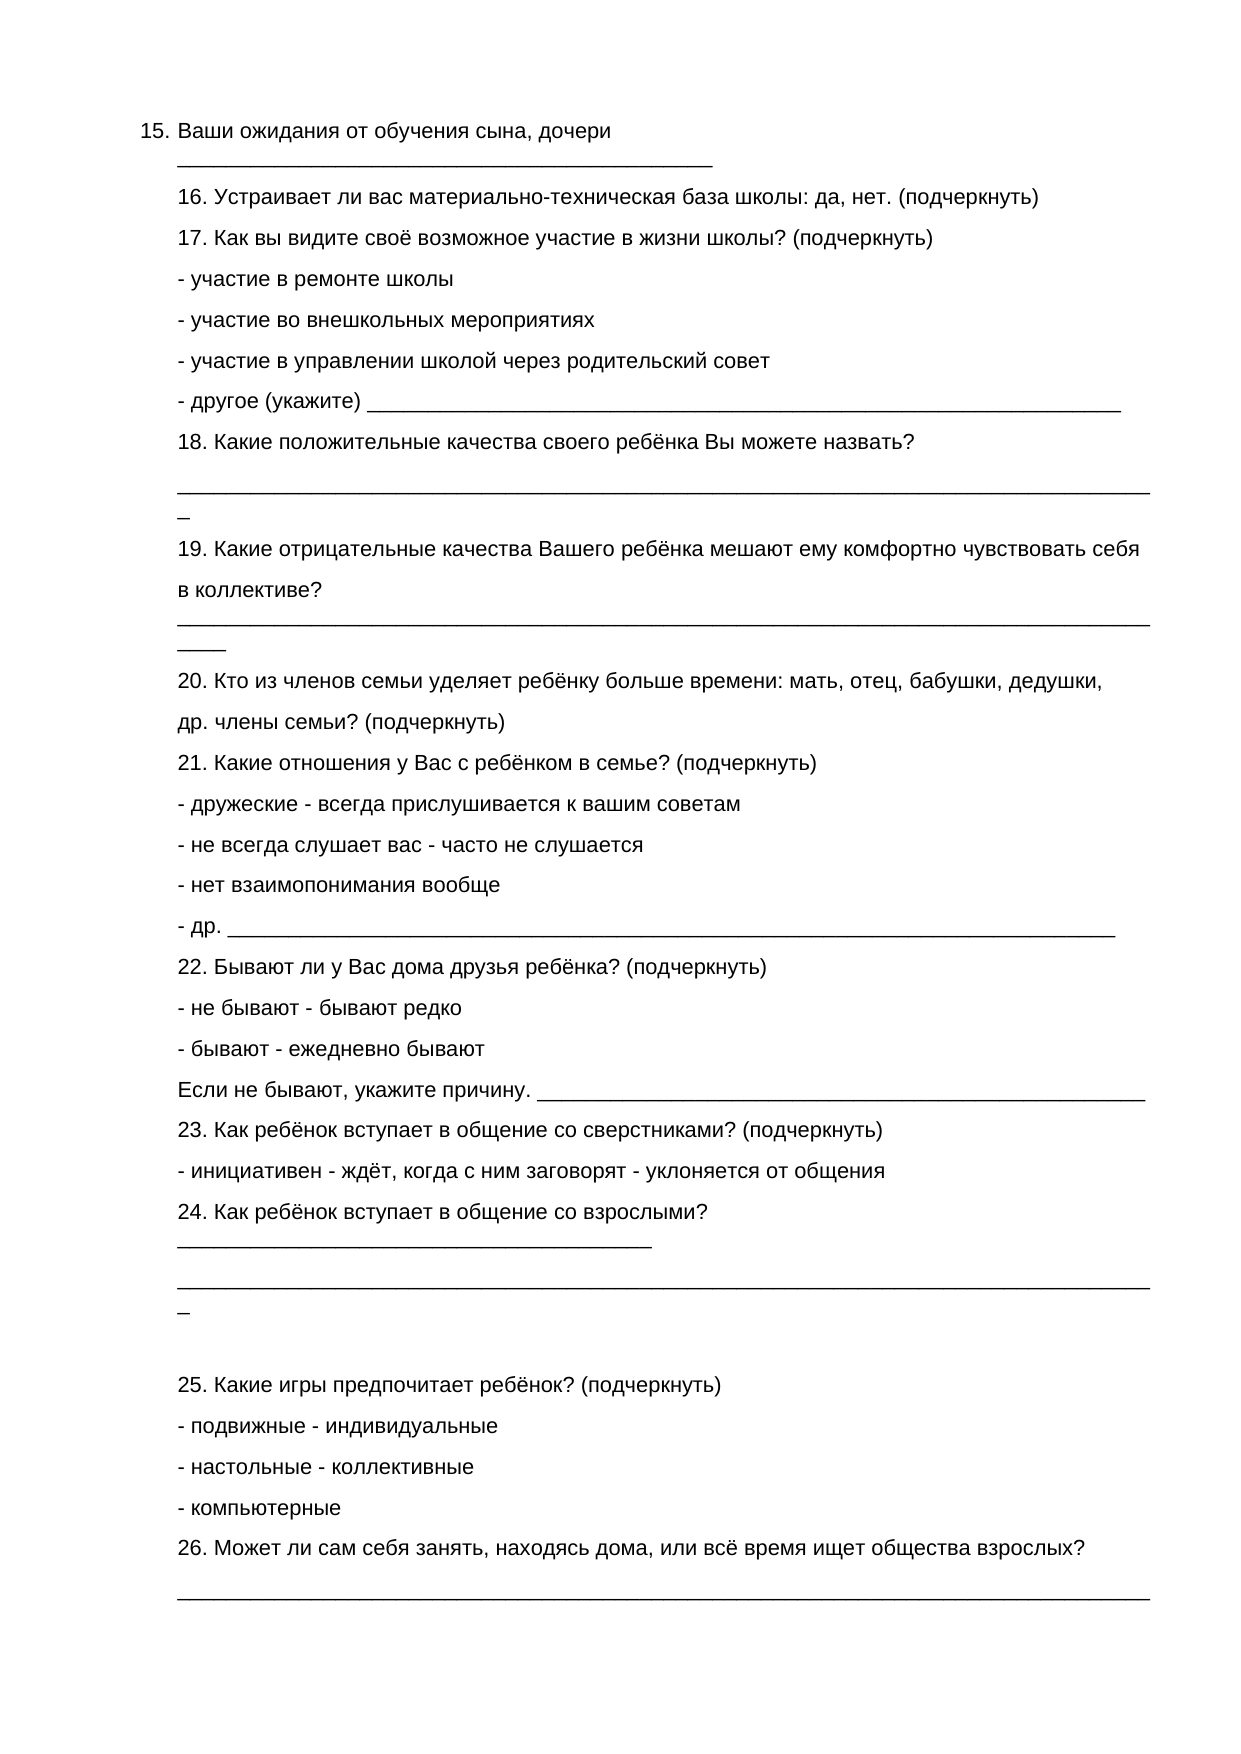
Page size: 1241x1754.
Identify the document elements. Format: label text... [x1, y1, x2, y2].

text 17. Как вы видите своё возможное участие в жизни школы? (подчеркнуть) [177, 225, 1152, 250]
text 24. Как ребёнок вступает в общение со взрослыми? _______________________________________ [177, 1199, 1152, 1249]
text - подвижные - индивидуальные [177, 1413, 1152, 1438]
text 20. Кто из членов семьи уделяет ребёнку больше времени: мать, отец, бабушки, дедушки, [177, 668, 1152, 693]
text - не бывают - бывают редко [177, 995, 1152, 1020]
text - другое (укажите) ______________________________________________________________ [177, 388, 1152, 413]
text - инициативен - ждёт, когда с ним заговорят - уклоняется от общения [177, 1158, 1152, 1183]
text - не всегда слушает вас - часто не слушается [177, 831, 1152, 857]
text в коллективе? ____________________________________________________________________________________ [177, 577, 1152, 652]
text 21. Какие отношения у Вас с ребёнком в семье? (подчеркнуть) [177, 750, 1152, 775]
text - бывают - ежедневно бывают [177, 1036, 1152, 1061]
text 18. Какие положительные качества своего ребёнка Вы можете назвать? [177, 429, 1152, 454]
text - участие в ремонте школы [177, 266, 1152, 291]
text - участие во внешкольных мероприятиях [177, 307, 1152, 332]
text - компьютерные [177, 1494, 1152, 1519]
text 16. Устраивает ли вас материально-техническая база школы: да, нет. (подчеркнуть) [177, 184, 1152, 209]
text - дружеские - всегда прислушивается к вашим советам [177, 791, 1152, 816]
text 19. Какие отрицательные качества Вашего ребёнка мешают ему комфортно чувствовать себя [177, 536, 1152, 561]
text 23. Как ребёнок вступает в общение со сверстниками? (подчеркнуть) [177, 1117, 1152, 1142]
text - нет взаимопонимания вообще [177, 872, 1152, 897]
text _________________________________________________________________________________ [177, 1265, 1152, 1315]
text - настольные - коллективные [177, 1453, 1152, 1479]
list Ваши ожидания от обучения сына, дочери ____________________________________________ [140, 118, 1152, 168]
text - участие в управлении школой через родительский совет [177, 347, 1152, 373]
text ________________________________________________________________________________ [177, 1576, 1152, 1601]
text 25. Какие игры предпочитает ребёнок? (подчеркнуть) [177, 1372, 1152, 1397]
text др. члены семьи? (подчеркнуть) [177, 709, 1152, 734]
text - др. _________________________________________________________________________ [177, 913, 1152, 938]
text 22. Бывают ли у Вас дома друзья ребёнка? (подчеркнуть) [177, 954, 1152, 979]
text 26. Может ли сам себя занять, находясь дома, или всё время ищет общества взрослых? [177, 1535, 1152, 1560]
text _________________________________________________________________________________ [177, 470, 1152, 520]
text Если не бывают, укажите причину. __________________________________________________ [177, 1076, 1152, 1102]
